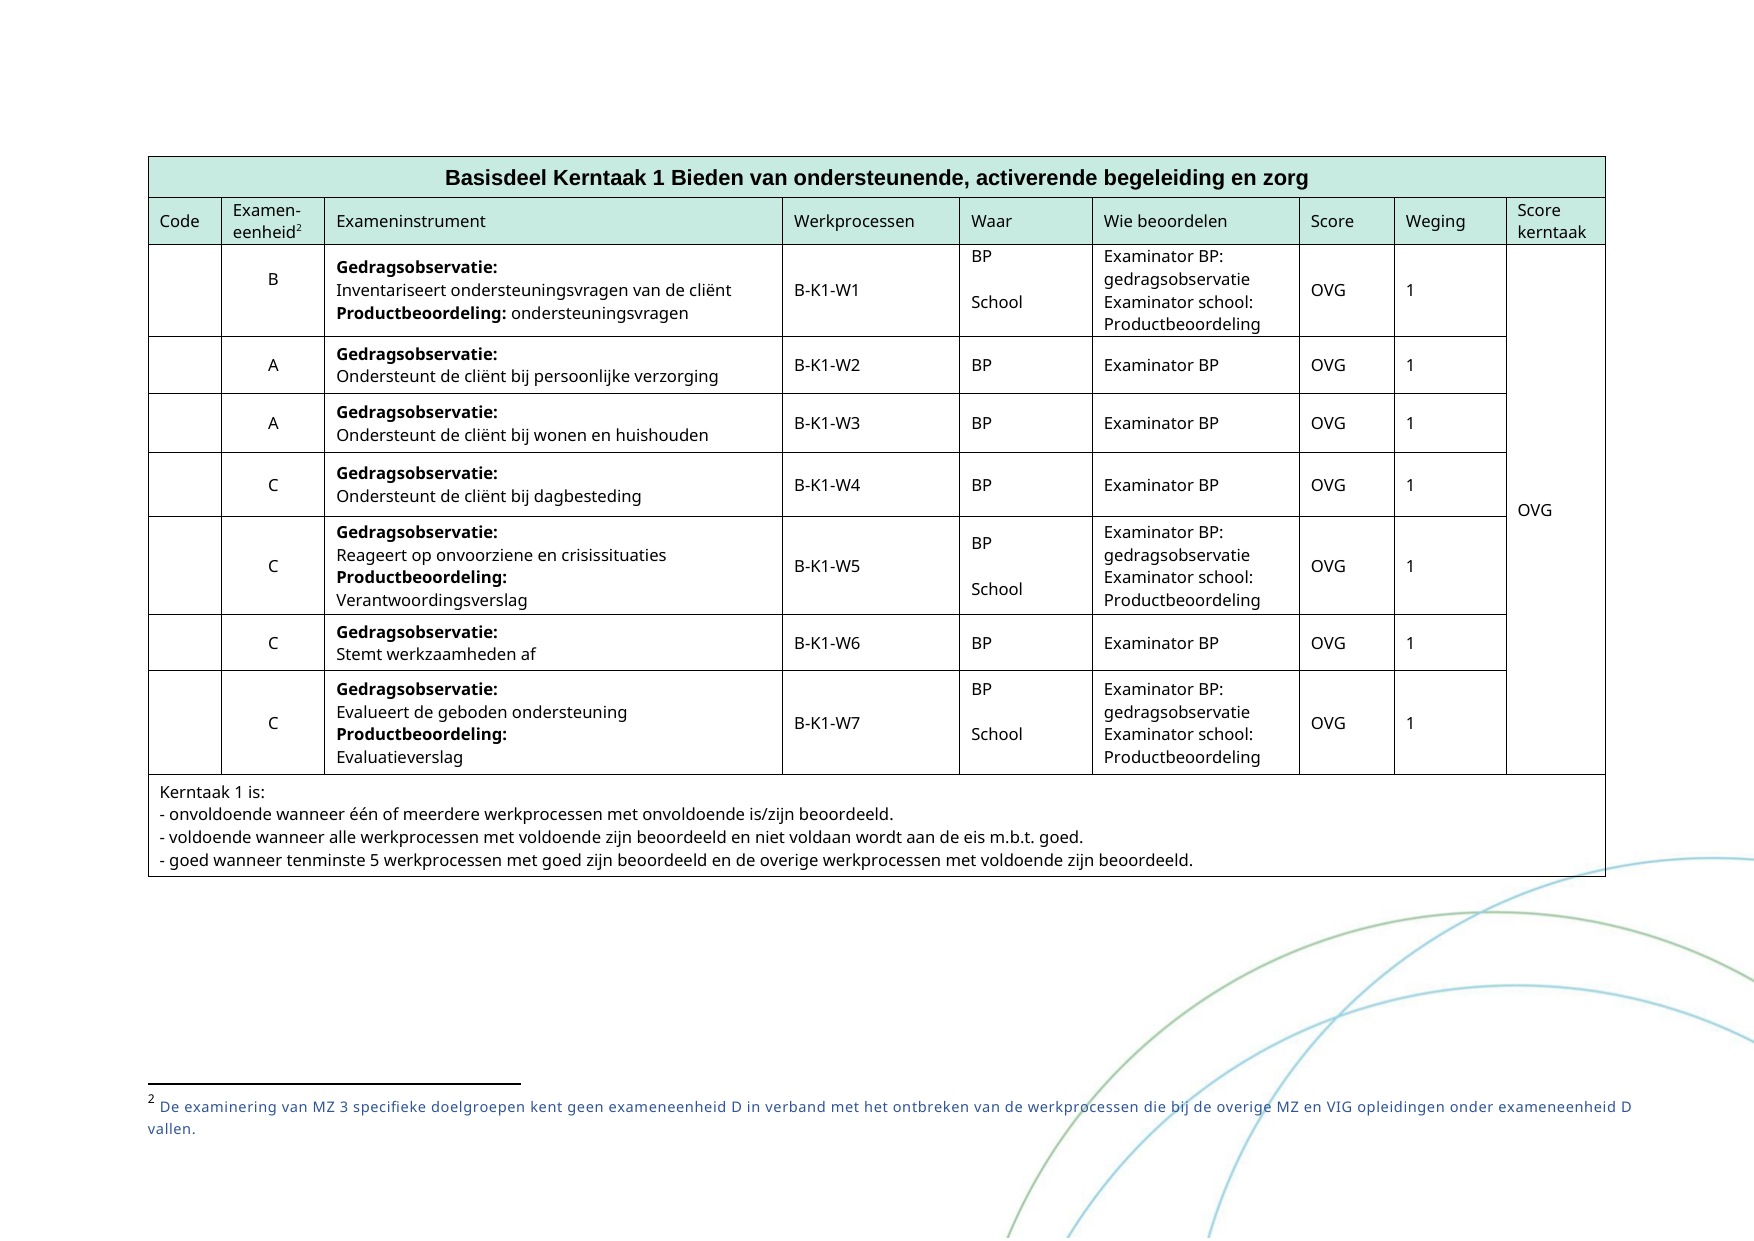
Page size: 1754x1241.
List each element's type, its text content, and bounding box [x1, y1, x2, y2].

table_cell 1 [1395, 453, 1506, 516]
table_cell Gedragsobservatie: Reageert op onvoorziene en crisissituaties Productbeoordeling: Verantwoordingsverslag [325, 517, 782, 614]
table_cell C [222, 671, 324, 774]
table_cell Gedragsobservatie: Inventariseert ondersteuningsvragen van de cliënt Productbeoordeling: ondersteuningsvragen [325, 245, 782, 336]
table_cell 1 [1395, 671, 1506, 774]
table_cell [149, 337, 221, 393]
table_cell Gedragsobservatie: Evalueert de geboden ondersteuning Productbeoordeling: Evaluatieverslag [325, 671, 782, 774]
table_header Basisdeel Kerntaak 1 Bieden van ondersteunende, activerende begeleiding en zorg [149, 157, 1605, 197]
table_cell Examinator BP: gedragsobservatie Examinator school: Productbeoordeling [1093, 517, 1299, 614]
table_cell Score kerntaak [1507, 198, 1605, 244]
table_cell Exameninstrument [325, 198, 782, 244]
table_cell BP [960, 337, 1092, 393]
table_cell Kerntaak 1 is: - onvoldoende wanneer één of meerdere werkprocessen met onvoldoende is/zijn beoordeeld. - voldoende wanneer alle werkprocessen met voldoende zijn beoordeeld en niet voldaan wordt aan de eis m.b.t. goed. - goed wanneer tenminste 5 werkprocessen met goed zijn beoordeeld en de overige werkprocessen met voldoende zijn beoordeeld. [149, 775, 1605, 876]
table_cell [149, 615, 221, 670]
table_cell Score [1300, 198, 1394, 244]
table_cell Werkprocessen [783, 198, 959, 244]
table_cell Examinator BP [1093, 615, 1299, 670]
table_cell B-K1-W4 [783, 453, 959, 516]
picture [1001, 827, 1754, 1238]
table_cell B-K1-W2 [783, 337, 959, 393]
table_cell C [222, 615, 324, 670]
table_cell B-K1-W6 [783, 615, 959, 670]
table_cell Waar [960, 198, 1092, 244]
table_cell Examinator BP: gedragsobservatie Examinator school: Productbeoordeling [1093, 671, 1299, 774]
table_cell BP School [960, 671, 1092, 774]
table_cell OVG [1300, 394, 1394, 452]
table_cell B-K1-W1 [783, 245, 959, 336]
table_cell Gedragsobservatie: Ondersteunt de cliënt bij persoonlijke verzorging [325, 337, 782, 393]
table_cell [149, 671, 221, 774]
table_cell Examinator BP [1093, 337, 1299, 393]
table_cell B [222, 245, 324, 336]
table_cell 1 [1395, 615, 1506, 670]
table_cell [149, 517, 221, 614]
table_cell OVG [1300, 517, 1394, 614]
table_cell BP [960, 453, 1092, 516]
table_cell A [222, 394, 324, 452]
table_cell Examinator BP: gedragsobservatie Examinator school: Productbeoordeling [1093, 245, 1299, 336]
table_cell C [222, 453, 324, 516]
table_cell OVG [1507, 245, 1605, 774]
table_cell BP [960, 615, 1092, 670]
table_cell Examinator BP [1093, 453, 1299, 516]
table_cell [149, 245, 221, 336]
table_cell [149, 453, 221, 516]
table_cell BP School [960, 245, 1092, 336]
table_cell B-K1-W5 [783, 517, 959, 614]
table_cell B-K1-W7 [783, 671, 959, 774]
table_cell Gedragsobservatie: Ondersteunt de cliënt bij wonen en huishouden [325, 394, 782, 452]
table_cell OVG [1300, 671, 1394, 774]
table_cell 1 [1395, 517, 1506, 614]
table_cell Code [149, 198, 221, 244]
table_cell [149, 394, 221, 452]
table_cell OVG [1300, 337, 1394, 393]
table_cell Gedragsobservatie: Stemt werkzaamheden af [325, 615, 782, 670]
table_cell Examen-eenheid [222, 198, 324, 244]
table_cell OVG [1300, 453, 1394, 516]
table_cell OVG [1300, 245, 1394, 336]
table_cell Gedragsobservatie: Ondersteunt de cliënt bij dagbesteding [325, 453, 782, 516]
table_cell BP [960, 394, 1092, 452]
table_cell Examinator BP [1093, 394, 1299, 452]
table_cell A [222, 337, 324, 393]
table_cell 1 [1395, 394, 1506, 452]
table_cell Wie beoordelen [1093, 198, 1299, 244]
table_cell OVG [1300, 615, 1394, 670]
table_cell Weging [1395, 198, 1506, 244]
table_cell 1 [1395, 245, 1506, 336]
table_cell B-K1-W3 [783, 394, 959, 452]
table_cell BP School [960, 517, 1092, 614]
table_cell C [222, 517, 324, 614]
table_cell 1 [1395, 337, 1506, 393]
